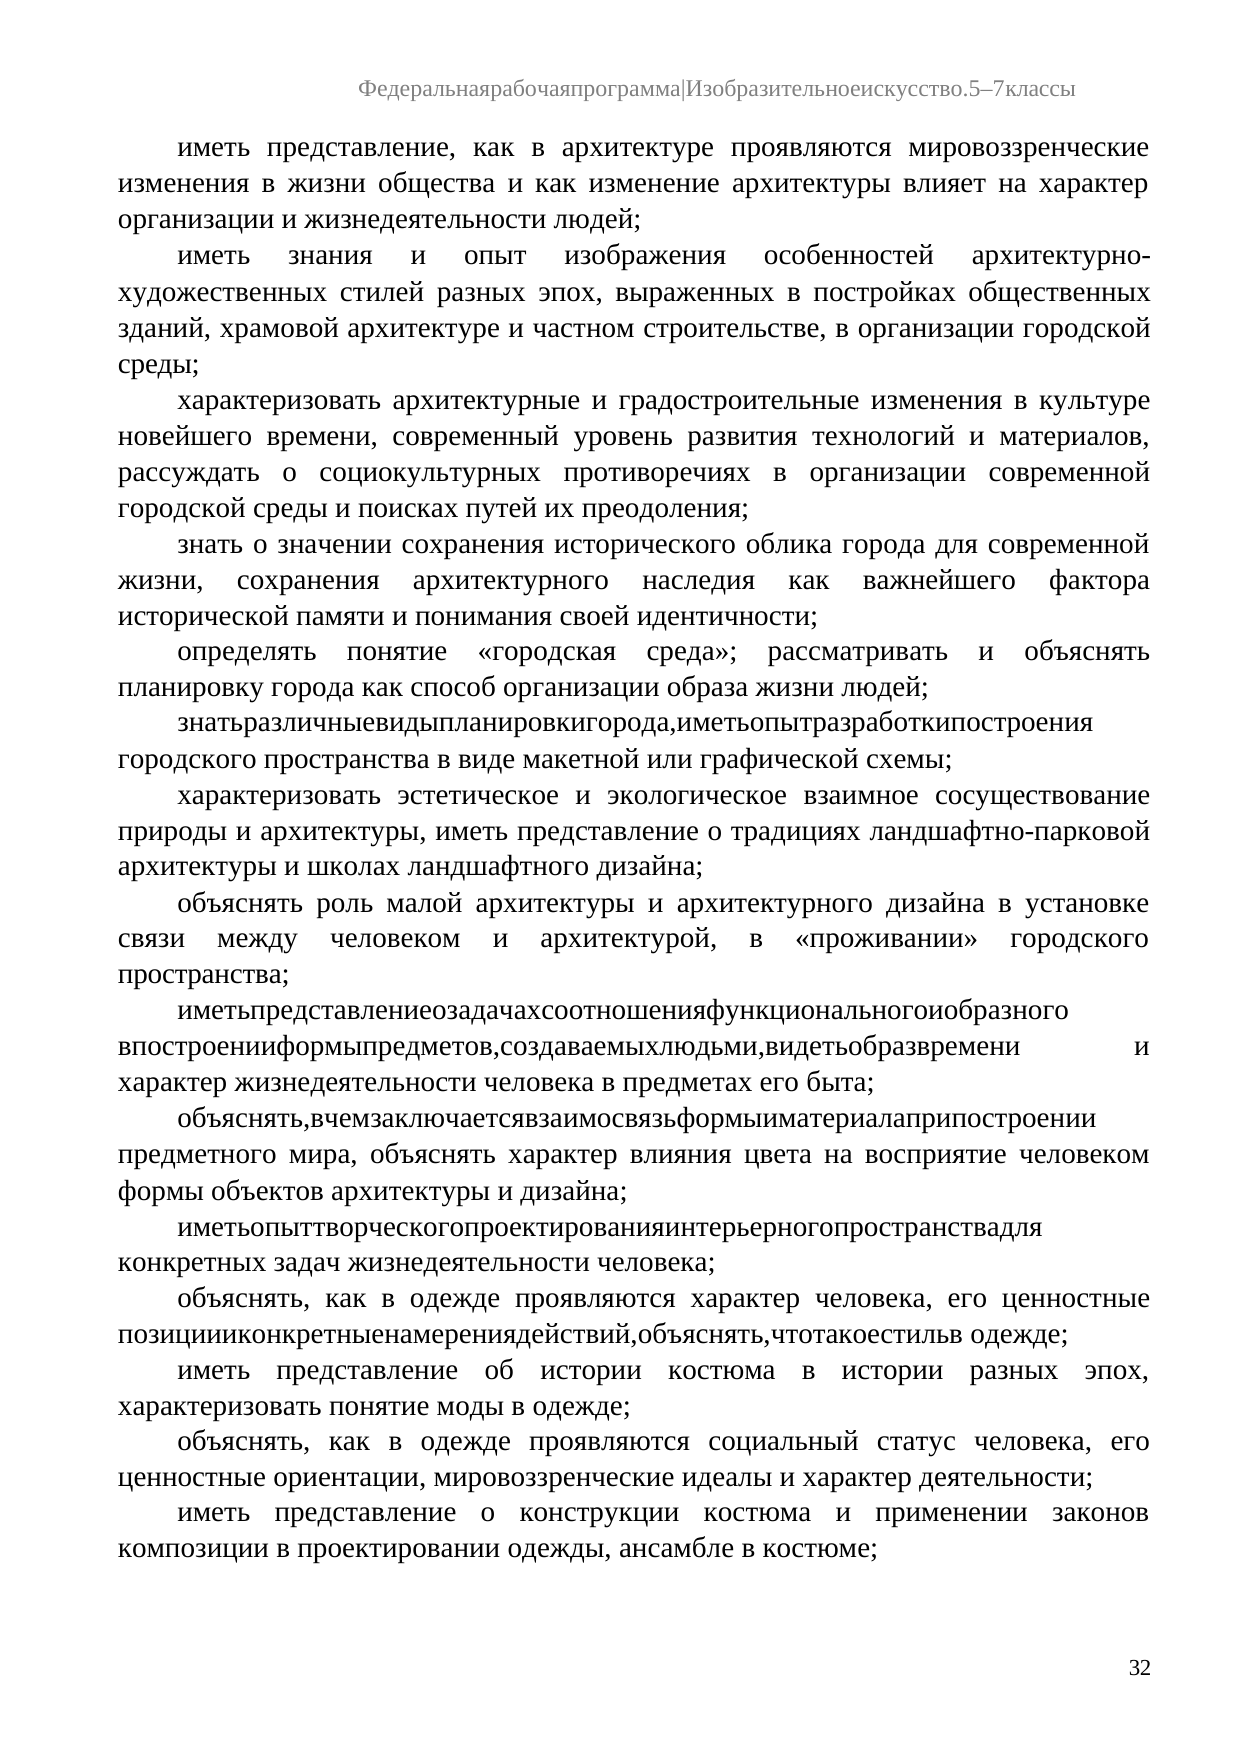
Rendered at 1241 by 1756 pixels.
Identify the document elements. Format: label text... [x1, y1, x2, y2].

text объяснять,вчемзаключаетсявзаимосвязьформыиматериалаприпостроении предметного мира, объяснять характер влияния цвета на восприятие человеком формы объектов архитектуры и дизайна; [118, 1100, 1151, 1206]
text характеризовать архитектурные и градостроительные изменения в культуре новейшего времени, современный уровень развития технологий и материалов, рассуждать о социокультурных противоречиях в организации современной городской среды и поисках путей их преодоления; [118, 382, 1151, 524]
text определять понятие «городская среда»; рассматривать и объяснять планировку города как способ организации образа жизни людей; [118, 633, 1151, 702]
text иметьопыттворческогопроектированияинтерьерногопространствадля конкретных задач жизнедеятельности человека; [118, 1209, 1150, 1278]
text иметь представление об истории костюма в истории разных эпох, характеризовать понятие моды в одежде; [118, 1352, 1150, 1421]
text знать о значении сохранения исторического облика города для современной жизни, сохранения архитектурного наследия как важнейшего фактора исторической памяти и понимания своей идентичности; [118, 527, 1151, 631]
text объяснять, как в одежде проявляются социальный статус человека, его ценностные ориентации, мировоззренческие идеалы и характер деятельности; [118, 1423, 1151, 1492]
text объяснять роль малой архитектуры и архитектурного дизайна в установке связи между человеком и архитектурой, в «проживании» городского пространства; [118, 885, 1150, 989]
text характеризовать эстетическое и экологическое взаимное сосуществование природы и архитектуры, иметь представление о традициях ландшафтно-парковой архитектуры и школах ландшафтного дизайна; [118, 777, 1151, 882]
text иметь представление о конструкции костюма и применении законов композиции в проектировании одежды, ансамбле в костюме; [118, 1494, 1150, 1563]
text иметь знания и опыт изображения особенностей архитектурно- художественных стилей разных эпох, выраженных в постройках общественных зданий, храмовой архитектуре и частном строительстве, в организации городской среды; [118, 237, 1152, 379]
text иметьпредставлениеозадачахсоотношенияфункциональногоиобразного впостроенииформыпредметов,создаваемыхлюдьми,видетьобразвремени и характер жизнедеятельности человека в предметах его быта; [118, 992, 1150, 1098]
text объяснять, как в одежде проявляются характер человека, его ценностные позициииконкретныенамерениядействий,объяснять,чтотакоестильв одежде; [118, 1280, 1151, 1349]
text знатьразличныевидыпланировкигорода,иметьопытразработкипостроения городского пространства в виде макетной или графической схемы; [118, 704, 1149, 774]
text иметь представление, как в архитектуре проявляются мировоззренческие изменения в жизни общества и как изменение архитектуры влияет на характер организации и жизнедеятельности людей; [118, 129, 1150, 235]
